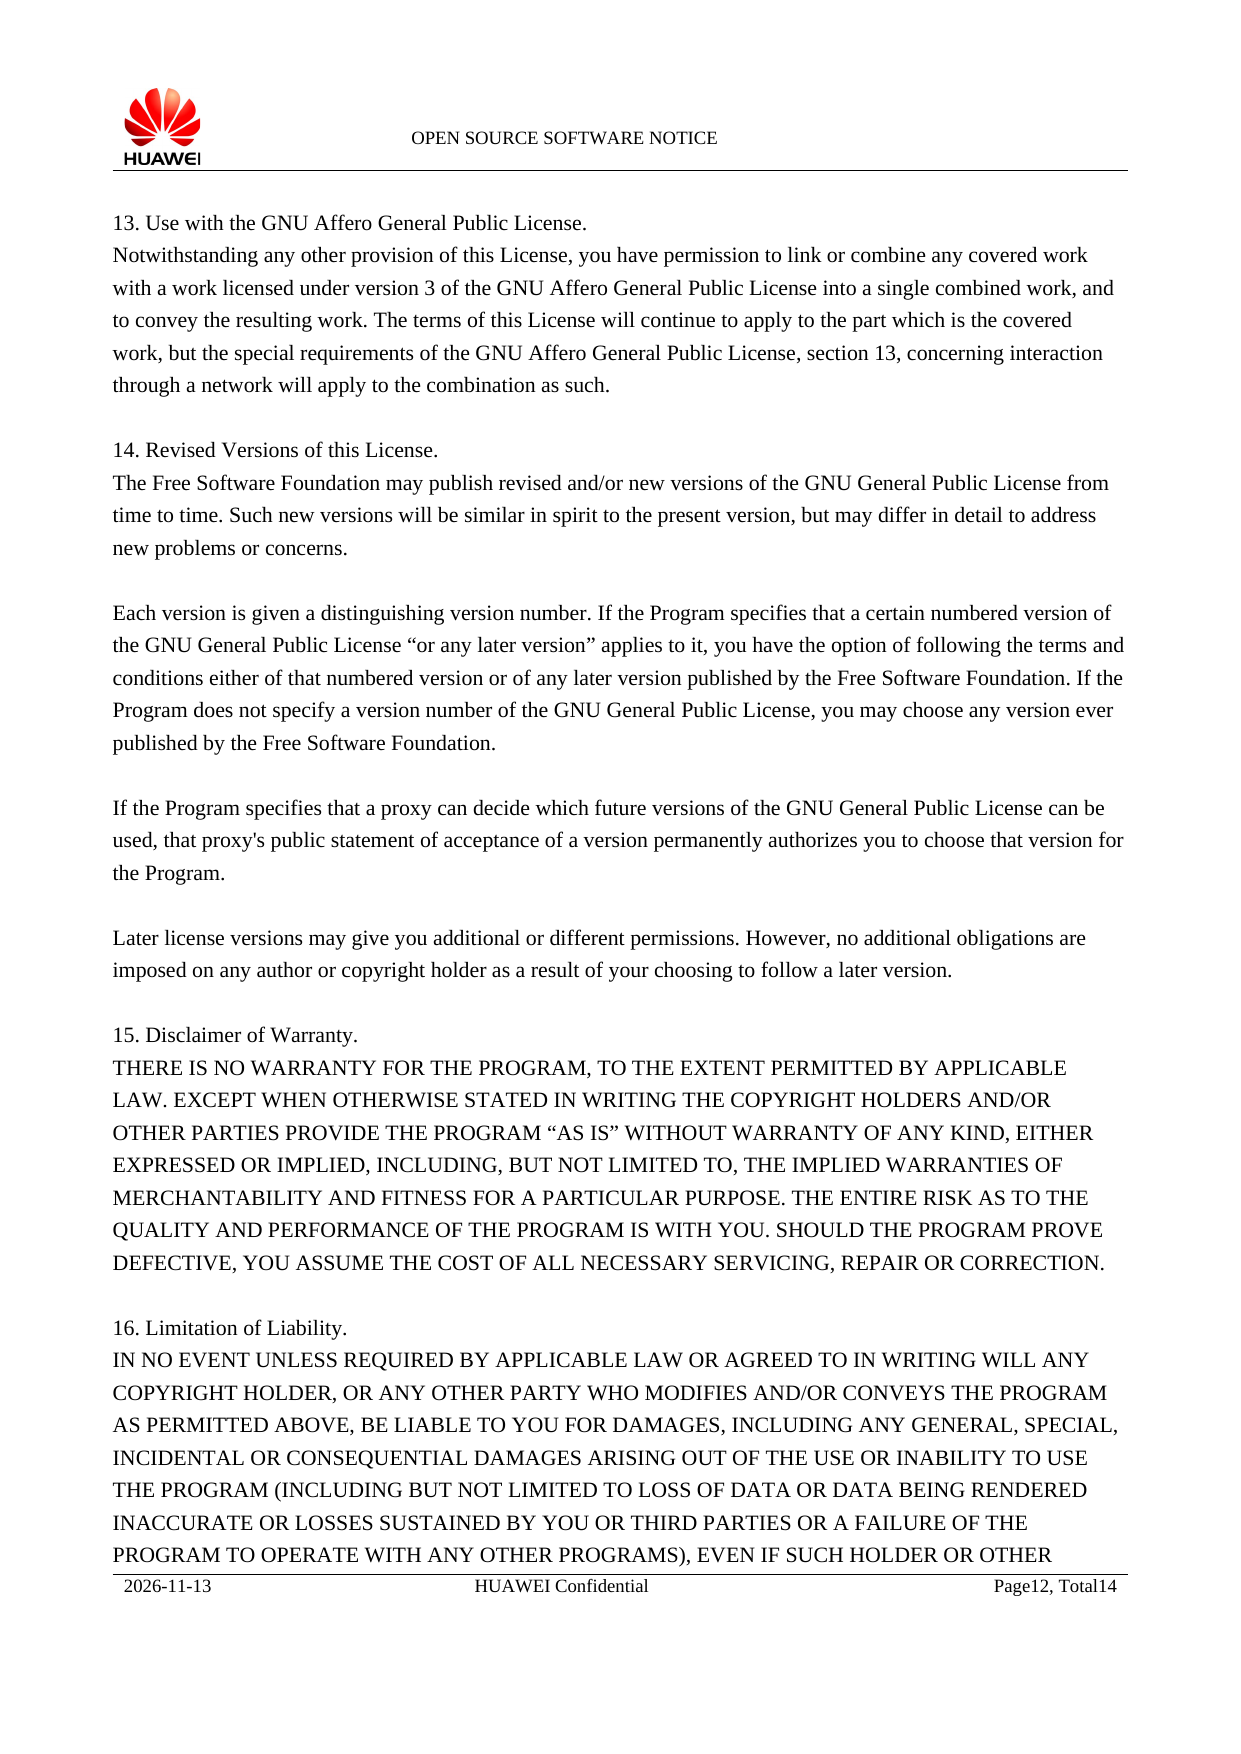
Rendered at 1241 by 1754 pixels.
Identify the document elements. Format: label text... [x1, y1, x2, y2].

text Later license versions may give you additional or different permissions. However, no additional obligations are imposed on any author or copyright holder as a result of your choosing to follow a later version. [112, 921, 1128, 986]
text The Free Software Foundation may publish revised and/or new versions of the GNU General Public License from time to time. Such new versions will be similar in spirit to the present version, but may differ in detail to address new problems or concerns. [112, 466, 1128, 564]
picture [124, 88, 201, 165]
text 13. Use with the GNU Affero General Public License. [112, 206, 1128, 239]
text 16. Limitation of Liability. [112, 1311, 1128, 1344]
text 14. Revised Versions of this License. [112, 434, 1128, 466]
text THERE IS NO WARRANTY FOR THE PROGRAM, TO THE EXTENT PERMITTED BY APPLICABLE LAW. EXCEPT WHEN OTHERWISE STATED IN WRITING THE COPYRIGHT HOLDERS AND/OR OTHER PARTIES PROVIDE THE PROGRAM “AS IS” WITHOUT WARRANTY OF ANY KIND, EITHER EXPRESSED OR IMPLIED, INCLUDING, BUT NOT LIMITED TO, THE IMPLIED WARRANTIES OF MERCHANTABILITY AND FITNESS FOR A PARTICULAR PURPOSE. THE ENTIRE RISK AS TO THE QUALITY AND PERFORMANCE OF THE PROGRAM IS WITH YOU. SHOULD THE PROGRAM PROVE DEFECTIVE, YOU ASSUME THE COST OF ALL NECESSARY SERVICING, REPAIR OR CORRECTION. [112, 1051, 1128, 1279]
text Notwithstanding any other provision of this License, you have permission to link or combine any covered work with a work licensed under version 3 of the GNU Affero General Public License into a single combined work, and to convey the resulting work. The terms of this License will continue to apply to the part which is the covered work, but the special requirements of the GNU Affero General Public License, section 13, concerning interaction through a network will apply to the combination as such. [112, 239, 1128, 401]
text Each version is given a distinguishing version number. If the Program specifies that a certain numbered version of the GNU General Public License “or any later version” applies to it, you have the option of following the terms and conditions either of that numbered version or of any later version published by the Free Software Foundation. If the Program does not specify a version number of the GNU General Public License, you may choose any version ever published by the Free Software Foundation. [112, 596, 1128, 759]
text If the Program specifies that a proxy can decide which future versions of the GNU General Public License can be used, that proxy's public statement of acceptance of a version permanently authorizes you to choose that version for the Program. [112, 791, 1128, 889]
text 15. Disclaimer of Warranty. [112, 1019, 1128, 1051]
